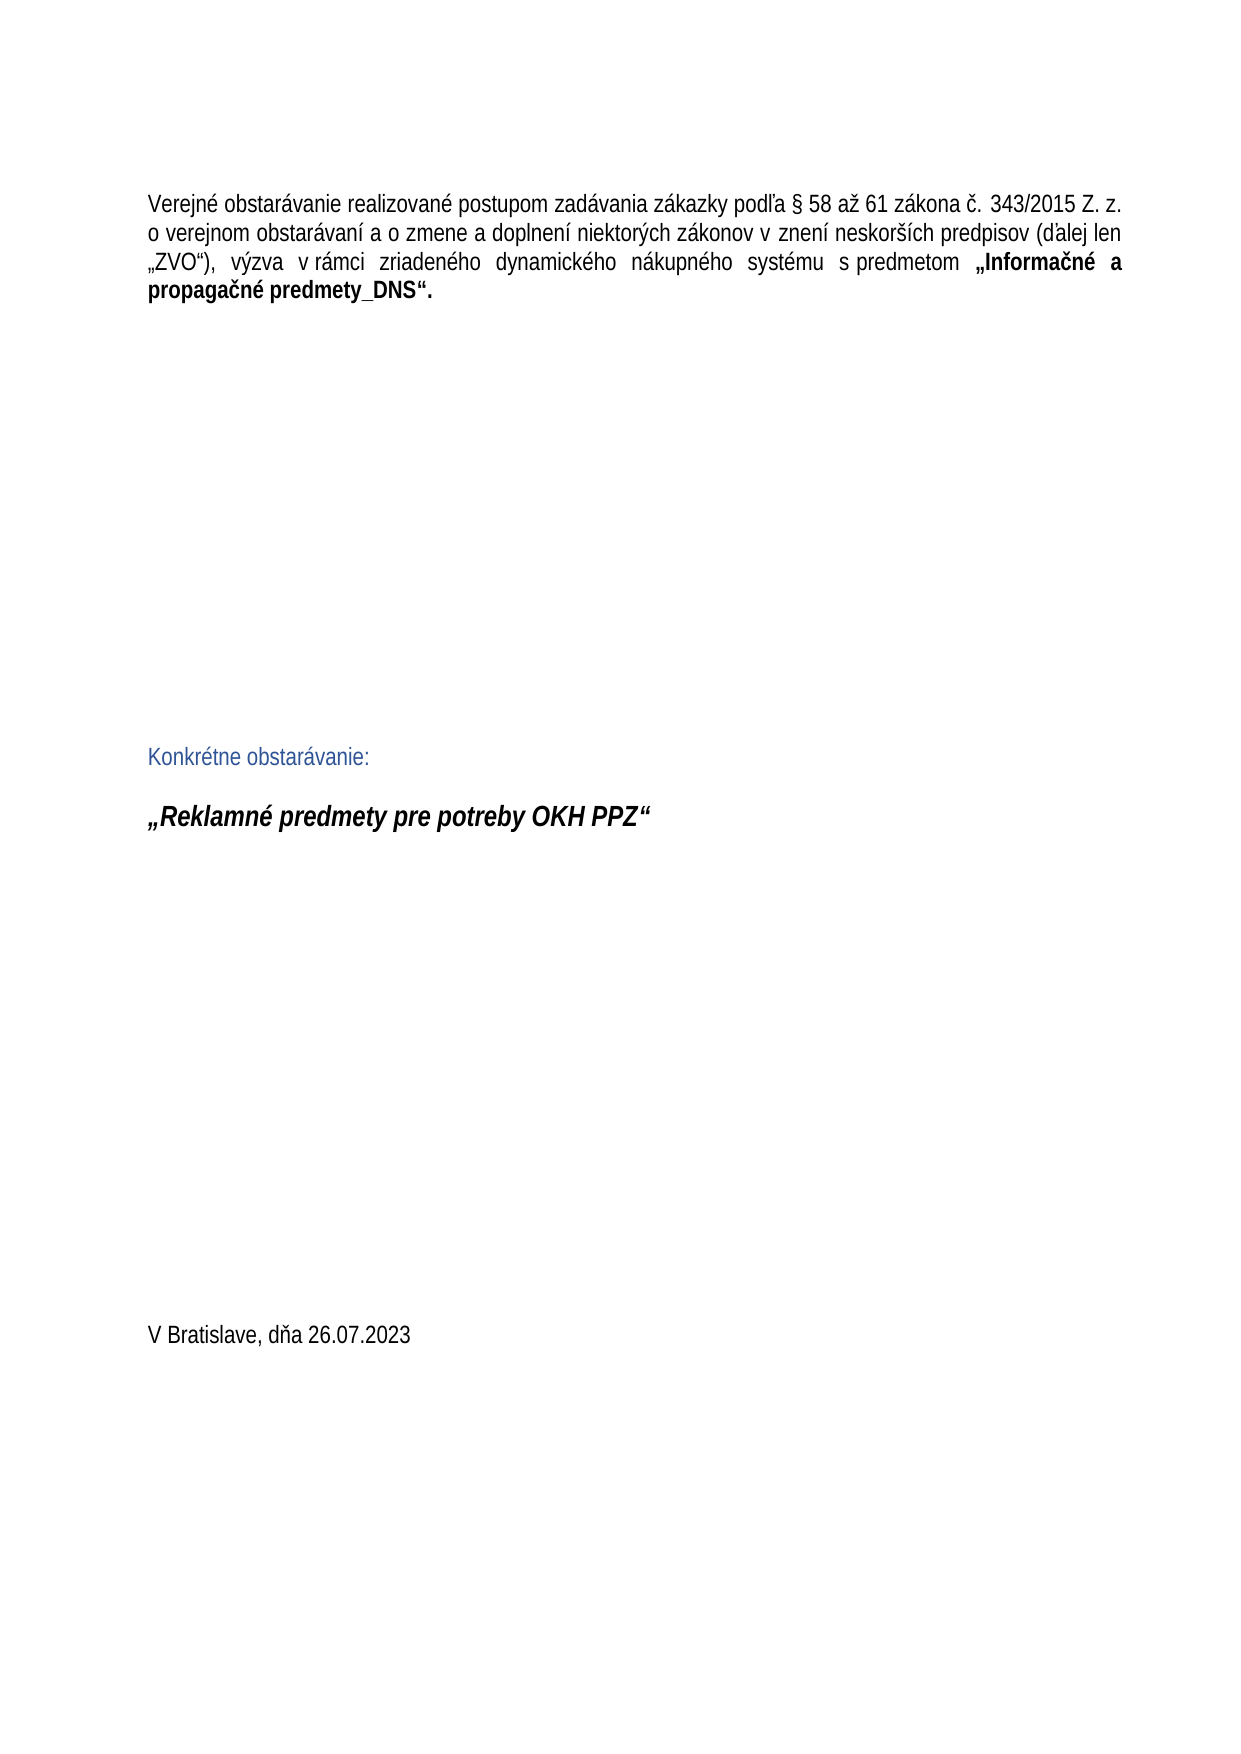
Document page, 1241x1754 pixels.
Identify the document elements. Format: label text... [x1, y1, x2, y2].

text Konkrétne obstarávanie: [148, 742, 1122, 771]
text Verejné obstarávanie realizované postupom zadávania zákazky podľa § 58 až 61 zákona č. 343/2015 Z. z. o verejnom obstarávaní a o zmene a doplnení niektorých zákonov v znení neskorších predpisov (ďalej len „ZVO“), výzva v rámci zriadeného dynamického nákupného systému s predmetom „Informačné a propagačné predmety_DNS“. [148, 189, 1122, 304]
text „Reklamné predmety pre potreby OKH PPZ“ [148, 799, 1122, 833]
text V Bratislave, dňa 26.07.2023 [148, 1320, 1122, 1348]
